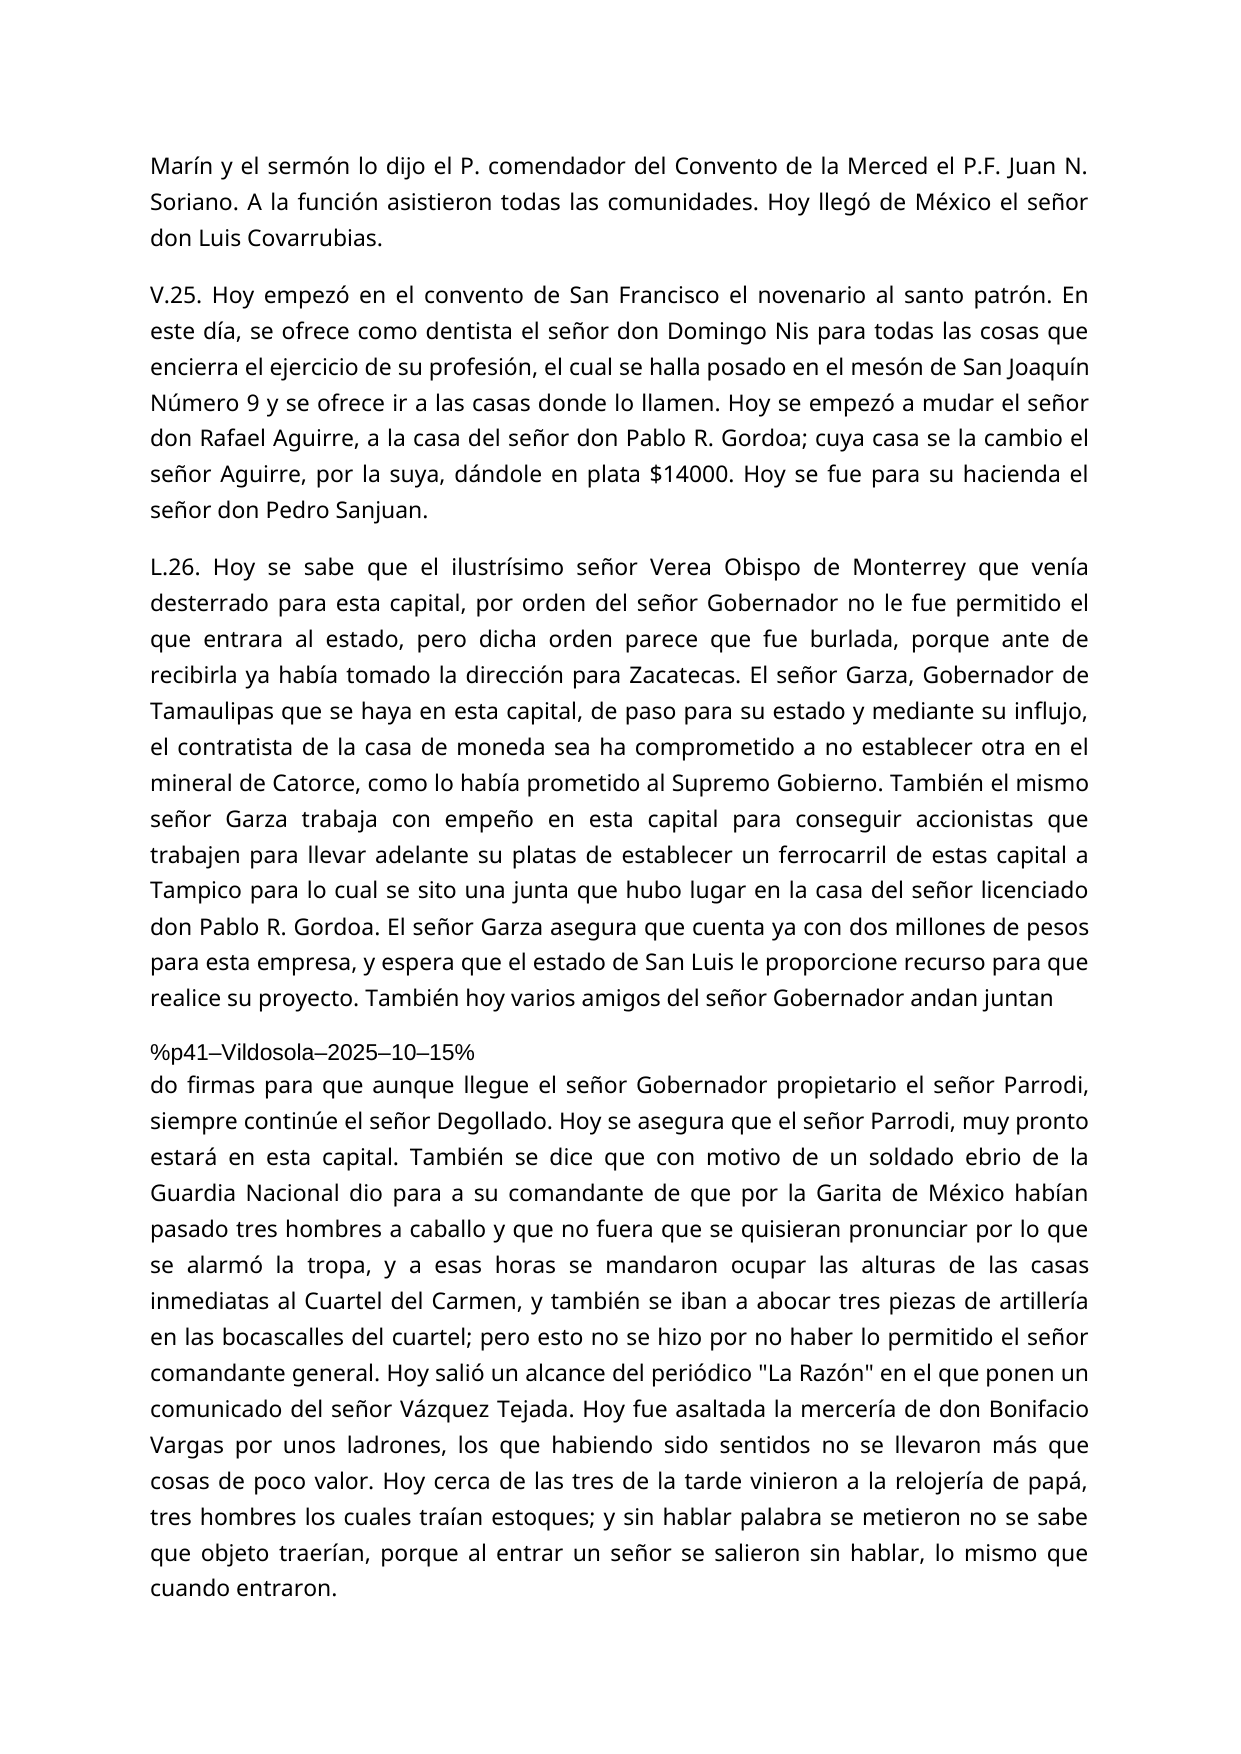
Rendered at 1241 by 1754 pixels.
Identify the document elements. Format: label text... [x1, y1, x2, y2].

text L.26. Hoy se sabe que el ilustrísimo señor Verea Obispo de Monterrey que venía desterrado para esta capital, por orden del señor Gobernador no le fue permitido el que entrara al estado, pero dicha orden parece que fue burlada, porque ante de recibirla ya había tomado la dirección para Zacatecas. El señor Garza, Gobernador de Tamaulipas que se haya en esta capital, de paso para su estado y mediante su influjo, el contratista de la casa de moneda sea ha comprometido a no establecer otra en el mineral de Catorce, como lo había prometido al Supremo Gobierno. También el mismo señor Garza trabaja con empeño en esta capital para conseguir accionistas que trabajen para llevar adelante su platas de establecer un ferrocarril de estas capital a Tampico para lo cual se sito una junta que hubo lugar en la casa del señor licenciado don Pablo R. Gordoa. El señor Garza asegura que cuenta ya con dos millones de pesos para esta empresa, y espera que el estado de San Luis le proporcione recurso para que realice su proyecto. También hoy varios amigos del señor Gobernador andan juntan [150, 551, 1090, 1013]
text V.25. Hoy empezó en el convento de San Francisco el novenario al santo patrón. En este día, se ofrece como dentista el señor don Domingo Nis para todas las cosas que encierra el ejercicio de su profesión, el cual se halla posado en el mesón de San Joaquín Número 9 y se ofrece ir a las casas donde lo llamen. Hoy se empezó a mudar el señor don Rafael Aguirre, a la casa del señor don Pablo R. Gordoa; cuya casa se la cambio el señor Aguirre, por la suya, dándole en plata $14000. Hoy se fue para su hacienda el señor don Pedro Sanjuan. [150, 279, 1090, 526]
text %p41–Vildosola–2025–10–15% [150, 1039, 1090, 1065]
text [150, 150, 1090, 253]
text do firmas para que aunque llegue el señor Gobernador propietario el señor Parrodi, siempre continúe el señor Degollado. Hoy se asegura que el señor Parrodi, muy pronto estará en esta capital. También se dice que con motivo de un soldado ebrio de la Guardia Nacional dio para a su comandante de que por la Garita de México habían pasado tres hombres a caballo y que no fuera que se quisieran pronunciar por lo que se alarmó la tropa, y a esas horas se mandaron ocupar las alturas de las casas inmediatas al Cuartel del Carmen, y también se iban a abocar tres piezas de artillería en las bocascalles del cuartel; pero esto no se hizo por no haber lo permitido el señor comandante general. Hoy salió un alcance del periódico "La Razón" en el que ponen un comunicado del señor Vázquez Tejada. Hoy fue asaltada la mercería de don Bonifacio Vargas por unos ladrones, los que habiendo sido sentidos no se llevaron más que cosas de poco valor. Hoy cerca de las tres de la tarde vinieron a la relojería de papá, tres hombres los cuales traían estoques; y sin hablar palabra se metieron no se sabe que objeto traerían, porque al entrar un señor se salieron sin hablar, lo mismo que cuando entraron. [150, 1069, 1090, 1604]
